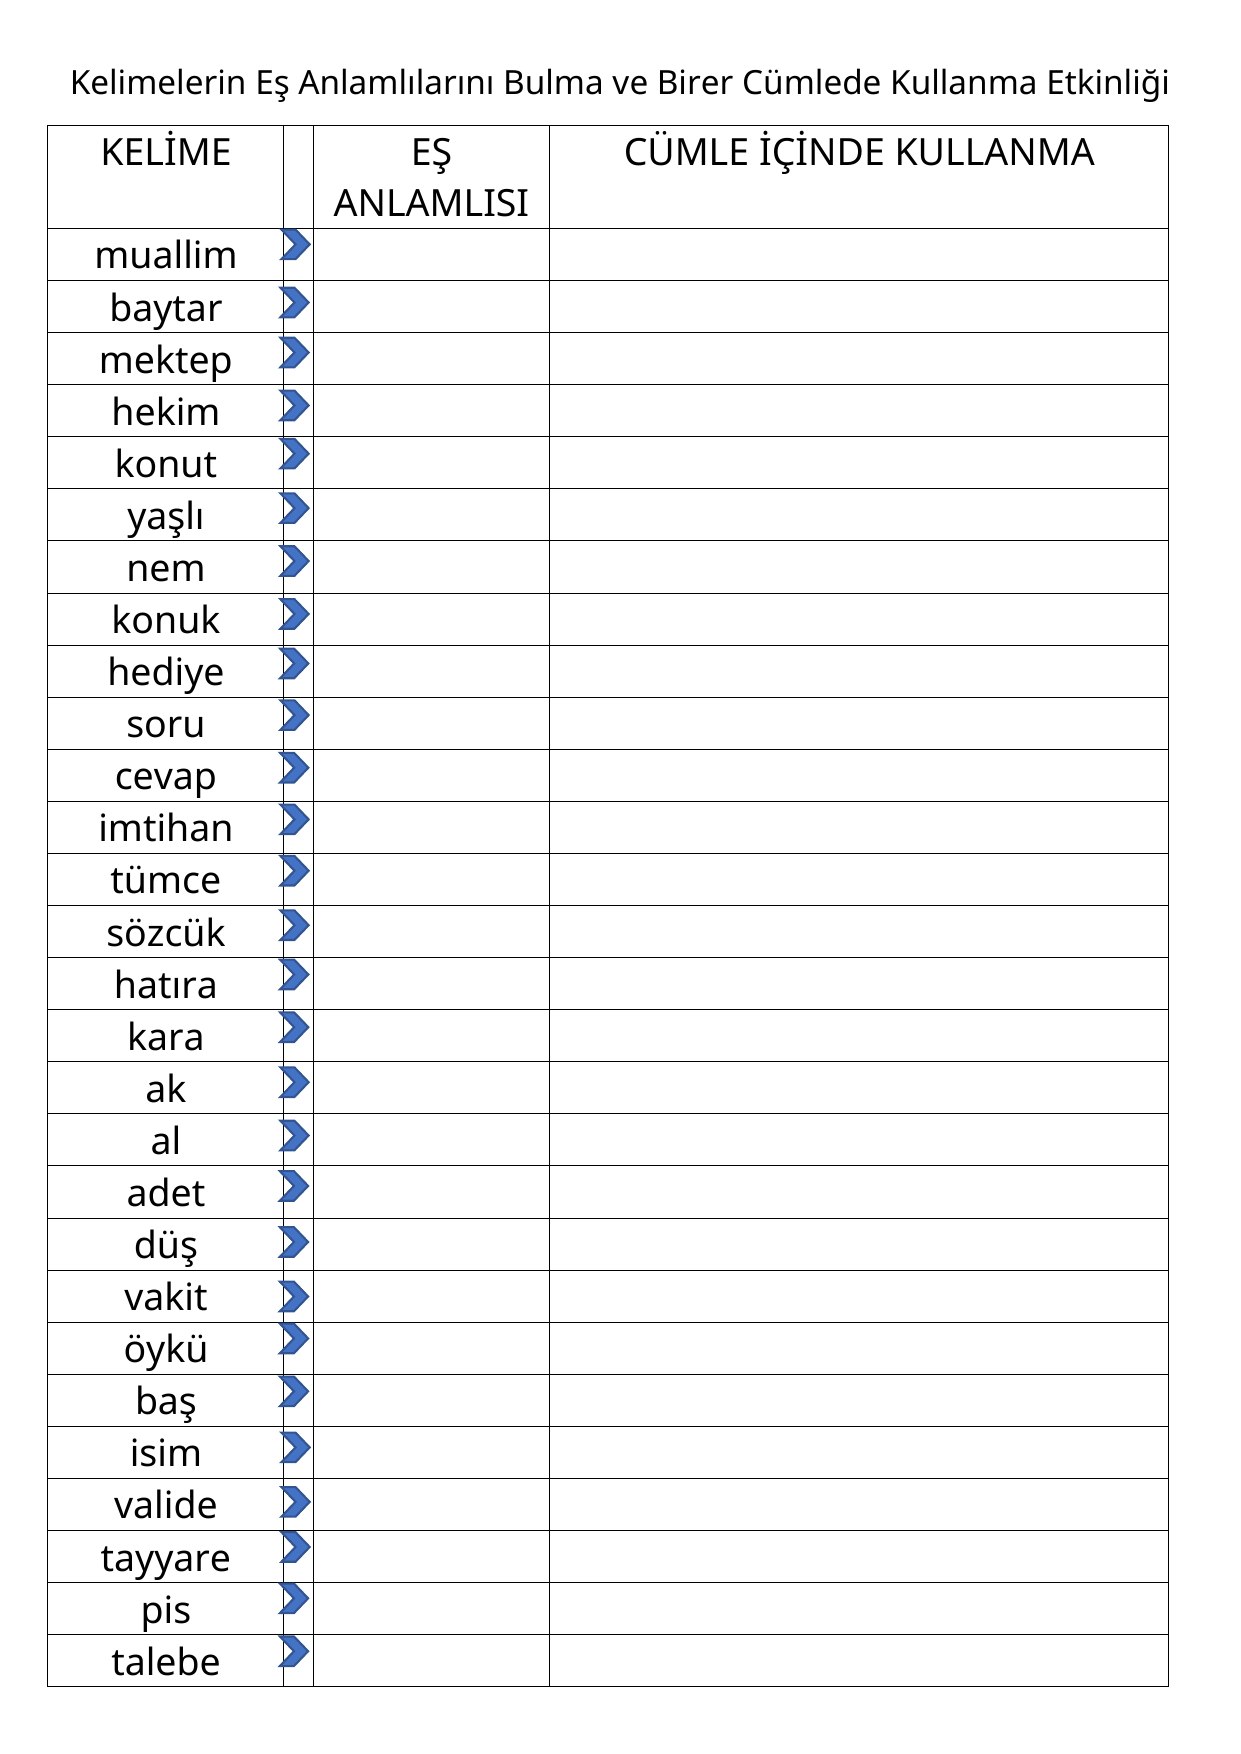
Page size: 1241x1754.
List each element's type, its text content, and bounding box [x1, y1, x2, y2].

table_cell [284, 541, 313, 592]
table_cell [550, 1531, 1168, 1582]
table_cell [550, 646, 1168, 697]
table_cell [284, 1219, 313, 1269]
table_cell mektep [48, 333, 283, 384]
table_cell konut [48, 437, 283, 488]
table_cell [550, 854, 1168, 905]
table_cell hatıra [48, 958, 283, 1009]
table_cell adet [48, 1166, 283, 1217]
table_cell [284, 229, 313, 280]
table_cell [284, 802, 313, 853]
table_cell [550, 541, 1168, 592]
table_cell [550, 281, 1168, 332]
table_cell [284, 1114, 313, 1165]
table_cell [314, 1062, 549, 1113]
table_cell [284, 1427, 313, 1478]
table_cell [284, 1062, 313, 1113]
table_cell yaşlı [48, 489, 283, 540]
table_cell kara [48, 1010, 283, 1061]
table_cell [550, 958, 1168, 1009]
table_cell [314, 854, 549, 905]
table_cell [550, 489, 1168, 540]
table_cell [314, 906, 549, 957]
table_cell [284, 750, 313, 801]
table_header EŞ ANLAMLISI [314, 126, 549, 228]
table_cell ak [48, 1062, 283, 1113]
table_cell isim [48, 1427, 283, 1478]
table_cell [284, 437, 313, 488]
table_cell öykü [48, 1323, 283, 1374]
table_cell [284, 1375, 313, 1426]
table_cell baytar [48, 281, 283, 332]
table_cell [314, 1166, 549, 1217]
table_cell [550, 1114, 1168, 1165]
table_cell [550, 1010, 1168, 1061]
table_cell [284, 1531, 313, 1582]
table_cell [550, 594, 1168, 644]
table_cell [550, 1166, 1168, 1217]
table_cell [284, 1166, 313, 1217]
table_cell [314, 229, 549, 280]
table_cell [314, 1375, 549, 1426]
table_cell [550, 1427, 1168, 1478]
table_cell [314, 594, 549, 644]
table_cell [314, 1271, 549, 1322]
table_cell [284, 1583, 313, 1634]
table_cell [314, 1583, 549, 1634]
table_cell talebe [48, 1635, 283, 1686]
table_cell [550, 1375, 1168, 1426]
table_cell [550, 698, 1168, 749]
table_cell [314, 1219, 549, 1269]
table_cell [550, 333, 1168, 384]
table_cell [284, 698, 313, 749]
table_cell [284, 958, 313, 1009]
table_cell valide [48, 1479, 283, 1530]
table_cell soru [48, 698, 283, 749]
table_cell tümce [48, 854, 283, 905]
table_cell [284, 1635, 313, 1686]
table_cell [314, 541, 549, 592]
table_cell [284, 385, 313, 436]
table_cell düş [48, 1219, 283, 1269]
table_cell sözcük [48, 906, 283, 957]
table_cell [284, 1271, 313, 1322]
table_cell [314, 698, 549, 749]
table_cell [314, 1531, 549, 1582]
table_header KELİME [48, 126, 283, 228]
table_cell [314, 333, 549, 384]
table_cell baş [48, 1375, 283, 1426]
table_cell [314, 489, 549, 540]
table_cell konuk [48, 594, 283, 644]
table_cell [284, 1010, 313, 1061]
table_cell [314, 1427, 549, 1478]
table_cell [284, 489, 313, 540]
table_cell [314, 1479, 549, 1530]
table_cell [284, 906, 313, 957]
table_cell [314, 385, 549, 436]
table_cell [550, 802, 1168, 853]
table_cell [284, 646, 313, 697]
table_cell [314, 1323, 549, 1374]
table_cell [314, 437, 549, 488]
table_cell [284, 281, 313, 332]
table_header CÜMLE İÇİNDE KULLANMA [550, 126, 1168, 228]
table_cell vakit [48, 1271, 283, 1322]
table_cell cevap [48, 750, 283, 801]
table_cell [550, 1323, 1168, 1374]
table_cell [284, 854, 313, 905]
table_cell [314, 750, 549, 801]
table_cell [550, 1635, 1168, 1686]
table_cell [550, 229, 1168, 280]
table_cell [550, 385, 1168, 436]
table_cell [550, 906, 1168, 957]
table_cell [314, 1114, 549, 1165]
table_header [284, 126, 313, 228]
table_cell [550, 1062, 1168, 1113]
table_cell hediye [48, 646, 283, 697]
table_cell [284, 594, 313, 644]
table_cell [284, 1479, 313, 1530]
table_cell [314, 802, 549, 853]
table_cell muallim [48, 229, 283, 280]
table_cell [314, 281, 549, 332]
table_cell [550, 1271, 1168, 1322]
table_cell [284, 333, 313, 384]
table_cell [314, 1635, 549, 1686]
table_cell [550, 1479, 1168, 1530]
table_cell al [48, 1114, 283, 1165]
table_cell hekim [48, 385, 283, 436]
table_cell [550, 1219, 1168, 1269]
table_cell tayyare [48, 1531, 283, 1582]
table_cell imtihan [48, 802, 283, 853]
text Kelimelerin Eş Anlamlılarını Bulma ve Birer Cümlede Kullanma Etkinliği [59, 59, 1181, 104]
table_cell [284, 1323, 313, 1374]
table_cell [550, 750, 1168, 801]
table_cell [314, 1010, 549, 1061]
table_cell [314, 958, 549, 1009]
table_cell [550, 437, 1168, 488]
table_cell [314, 646, 549, 697]
table_cell nem [48, 541, 283, 592]
table_cell [550, 1583, 1168, 1634]
table_cell pis [48, 1583, 283, 1634]
